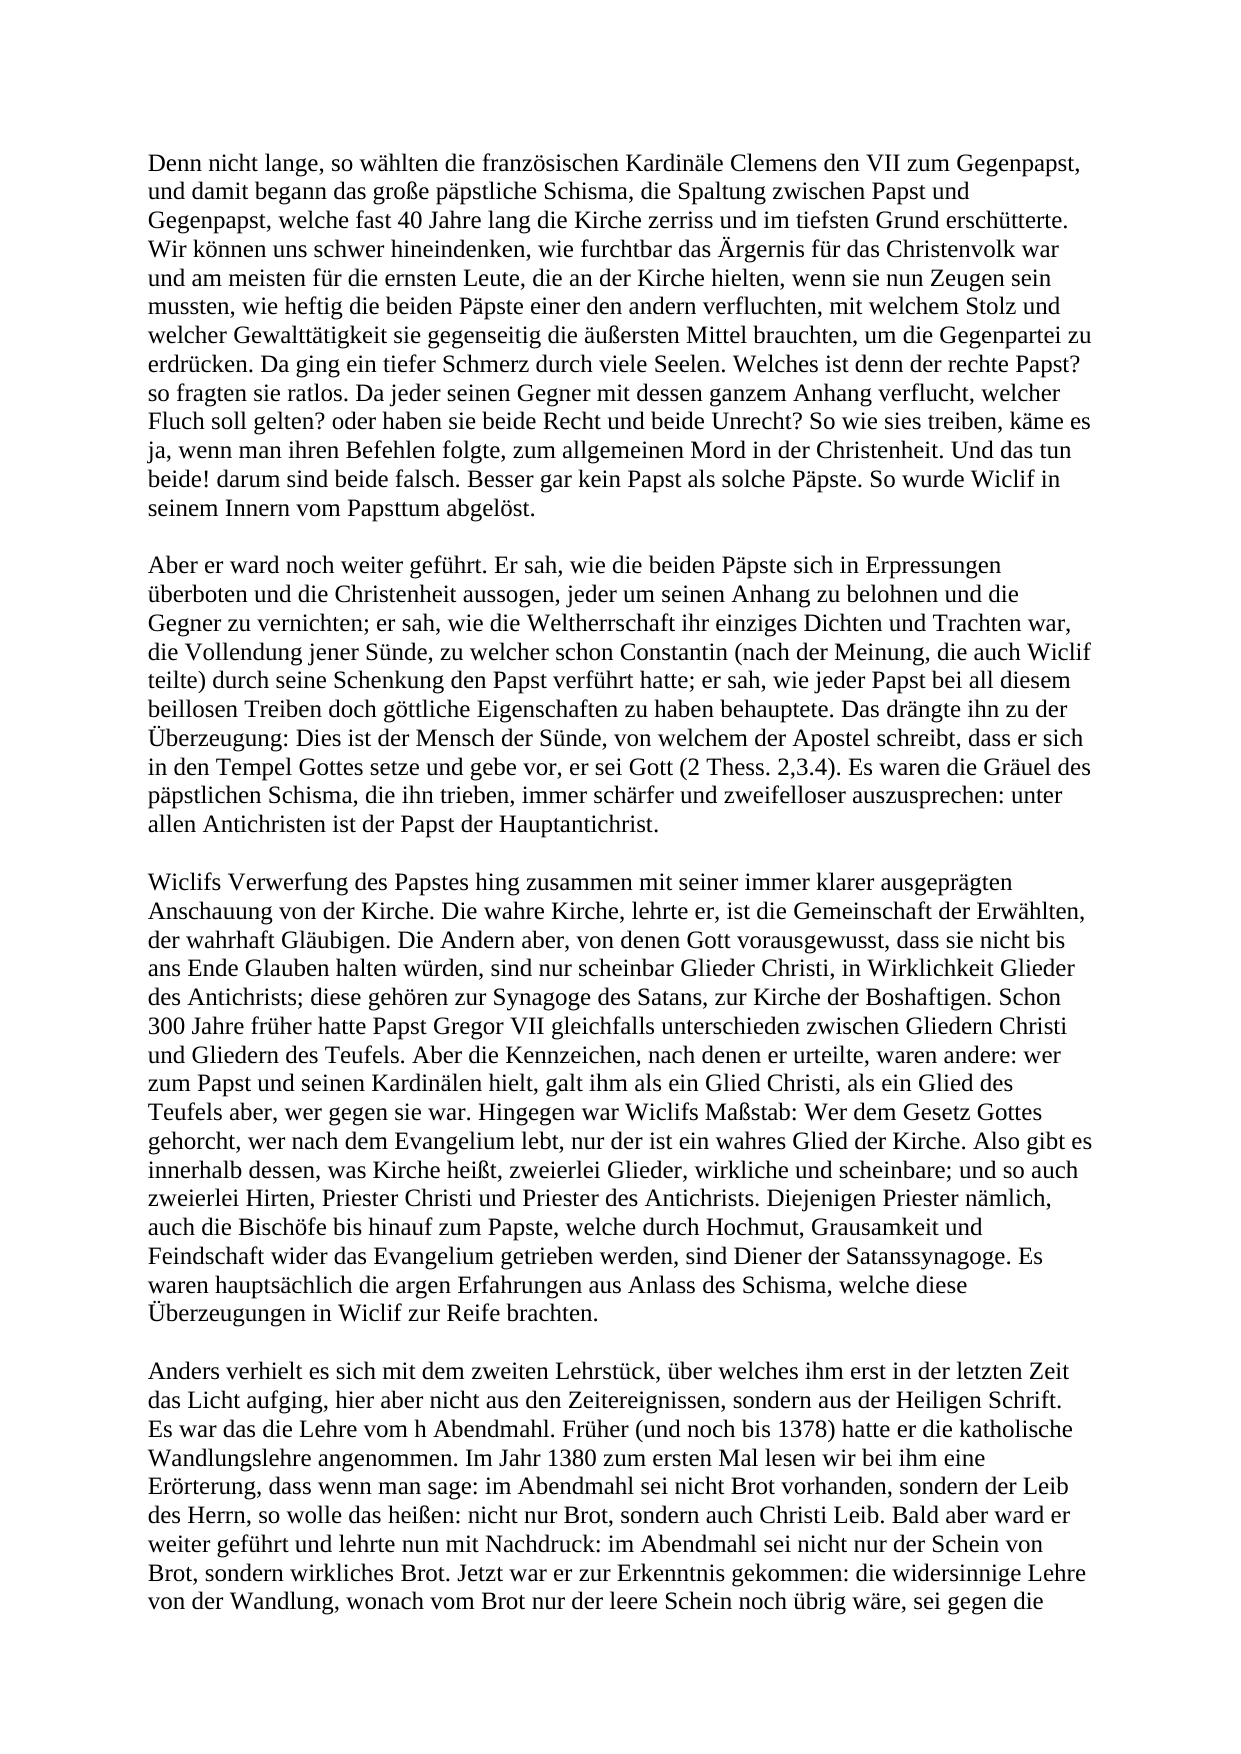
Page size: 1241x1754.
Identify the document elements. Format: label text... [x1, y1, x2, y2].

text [148, 1356, 1093, 1615]
text Aber er ward noch weiter geführt. Er sah, wie die beiden Päpste sich in Erpressungen überboten und die Christenheit aussogen, jeder um seinen Anhang zu belohnen und die Gegner zu vernichten; er sah, wie die Weltherrschaft ihr einziges Dichten und Trachten war, die Vollendung jener Sünde, zu welcher schon Constantin (nach der Meinung, die auch Wiclif teilte) durch seine Schenkung den Papst verführt hatte; er sah, wie jeder Papst bei all diesem beillosen Treiben doch göttliche Eigenschaften zu haben behauptete. Das drängte ihn zu der Überzeugung: Dies ist der Mensch der Sünde, von welchem der Apostel schreibt, dass er sich in den Tempel Gottes setze und gebe vor, er sei Gott (2 Thess. 2,3.4). Es waren die Gräuel des päpstlichen Schisma, die ihn trieben, immer schärfer und zweifelloser auszusprechen: unter allen Antichristen ist der Papst der Hauptantichrist. [148, 551, 1093, 838]
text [148, 148, 1093, 521]
text Wiclifs Verwerfung des Papstes hing zusammen mit seiner immer klarer ausgeprägten Anschauung von der Kirche. Die wahre Kirche, lehrte er, ist die Gemeinschaft der Erwählten, der wahrhaft Gläubigen. Die Andern aber, von denen Gott vorausgewusst, dass sie nicht bis ans Ende Glauben halten würden, sind nur scheinbar Glieder Christi, in Wirklichkeit Glieder des Antichrists; diese gehören zur Synagoge des Satans, zur Kirche der Boshaftigen. Schon 300 Jahre früher hatte Papst Gregor VII gleichfalls unterschieden zwischen Gliedern Christi und Gliedern des Teufels. Aber die Kennzeichen, nach denen er urteilte, waren andere: wer zum Papst und seinen Kardinälen hielt, galt ihm als ein Glied Christi, als ein Glied des Teufels aber, wer gegen sie war. Hingegen war Wiclifs Maßstab: Wer dem Gesetz Gottes gehorcht, wer nach dem Evangelium lebt, nur der ist ein wahres Glied der Kirche. Also gibt es innerhalb dessen, was Kirche heißt, zweierlei Glieder, wirkliche und scheinbare; und so auch zweierlei Hirten, Priester Christi und Priester des Antichrists. Diejenigen Priester nämlich, auch die Bischöfe bis hinauf zum Papste, welche durch Hochmut, Grausamkeit und Feindschaft wider das Evangelium getrieben werden, sind Diener der Satanssynagoge. Es waren hauptsächlich die argen Erfahrungen aus Anlass des Schisma, welche diese Überzeugungen in Wiclif zur Reife brachten. [148, 867, 1093, 1327]
